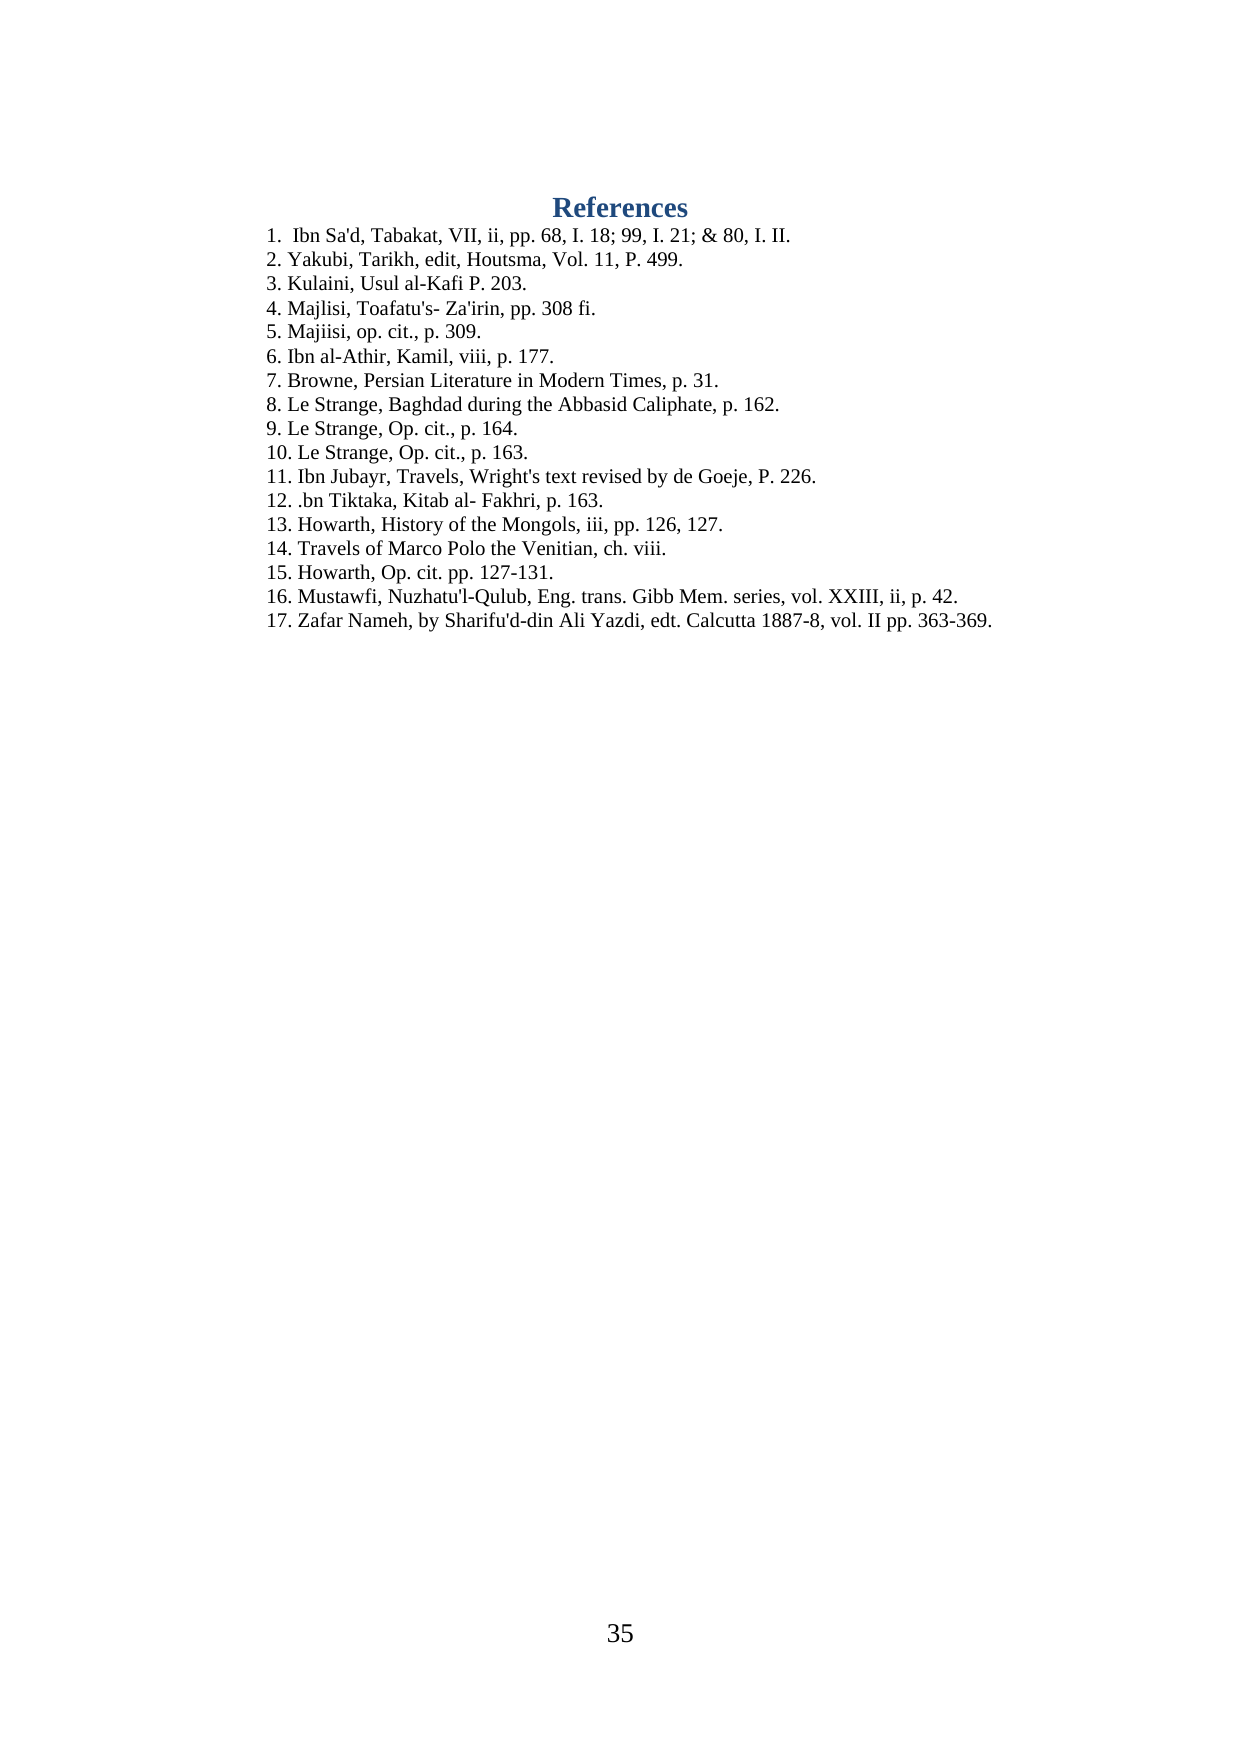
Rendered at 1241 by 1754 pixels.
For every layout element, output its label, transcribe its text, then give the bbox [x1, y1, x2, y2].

text 12. .bn Tiktaka, Kitab al- Fakhri, p. 163. [236, 488, 1004, 512]
text 7. Browne, Persian Literature in Modern Times, p. 31. [236, 368, 1004, 392]
text 3. Kulaini, Usul al-Kafi P. 203. [236, 271, 1004, 295]
text 16. Mustawfi, Nuzhatu'l-Qulub, Eng. trans. Gibb Mem. series, vol. XXIII, ii, p. 42. [236, 584, 1004, 608]
text 6. Ibn al-Athir, Kamil, viii, p. 177. [236, 343, 1004, 368]
text 13. Howarth, History of the Mongols, iii, pp. 126, 127. [236, 512, 1004, 536]
text 9. Le Strange, Op. cit., p. 164. [236, 416, 1004, 440]
text 8. Le Strange, Baghdad during the Abbasid Caliphate, p. 162. [236, 392, 1004, 416]
text 17. Zafar Nameh, by Sharifu'd-din Ali Yazdi, edt. Calcutta 1887-8, vol. II pp. 363-369. [236, 608, 1004, 632]
text 5. Majiisi, op. cit., p. 309. [236, 319, 1004, 343]
text 1. Ibn Sa'd, Tabakat, VII, ii, pp. 68, I. 18; 99, I. 21; & 80, I. II. [236, 223, 1004, 247]
text 11. Ibn Jubayr, Travels, Wright's text revised by de Goeje, P. 226. [236, 464, 1004, 488]
text 15. Howarth, Op. cit. pp. 127-131. [236, 560, 1004, 584]
subtitle References [236, 190, 1004, 223]
text 4. Majlisi, Toafatu's- Za'irin, pp. 308 fi. [236, 295, 1004, 319]
text 10. Le Strange, Op. cit., p. 163. [236, 440, 1004, 464]
text 14. Travels of Marco Polo the Venitian, ch. viii. [236, 536, 1004, 560]
text 2. Yakubi, Tarikh, edit, Houtsma, Vol. 11, P. 499. [236, 247, 1004, 271]
